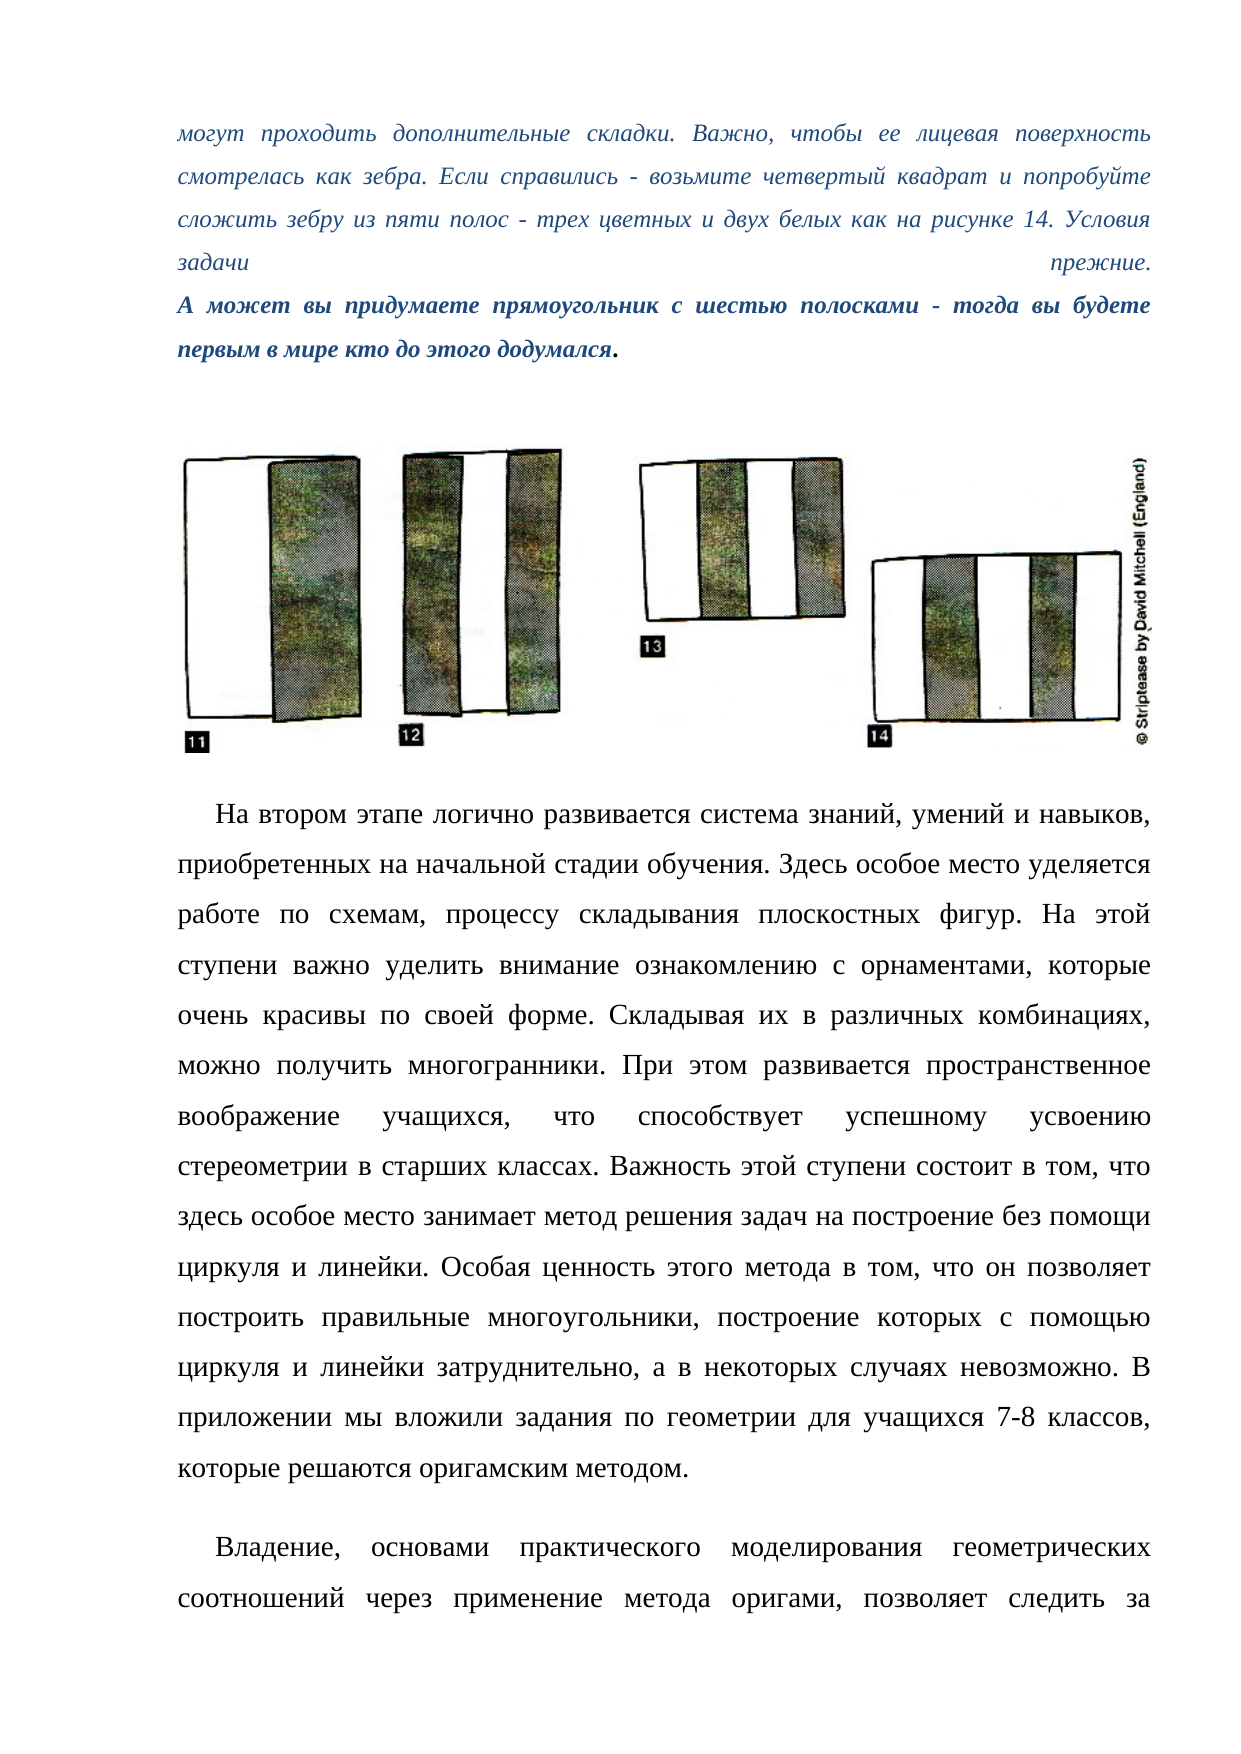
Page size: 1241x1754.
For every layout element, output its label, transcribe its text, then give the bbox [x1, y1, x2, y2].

picture [177, 445, 1152, 753]
text На втором этапе логично развивается система знаний, умений и навыков, приобретенных на начальной стадии обучения. Здесь особое место уделяется работе по схемам, процессу складывания плоскостных фигур. На этой ступени важно уделить внимание ознакомлению с орнаментами, которые очень красивы по своей форме. Складывая их в различных комбинациях, можно получить многогранники. При этом развивается пространственное воображение учащихся, что способствует успешному усвоению стереометрии в старших классах. Важность этой ступени состоит в том, что здесь особое место занимает метод решения задач на построение без помощи циркуля и линейки. Особая ценность этого метода в том, что он позволяет построить правильные многоугольники, построение которых с помощью циркуля и линейки затруднительно, а в некоторых случаях невозможно. В приложении мы вложили задания по геометрии для учащихся 7-8 классов, которые решаются оригамским методом. [177, 796, 1152, 1483]
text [177, 1529, 1152, 1613]
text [177, 118, 1152, 362]
